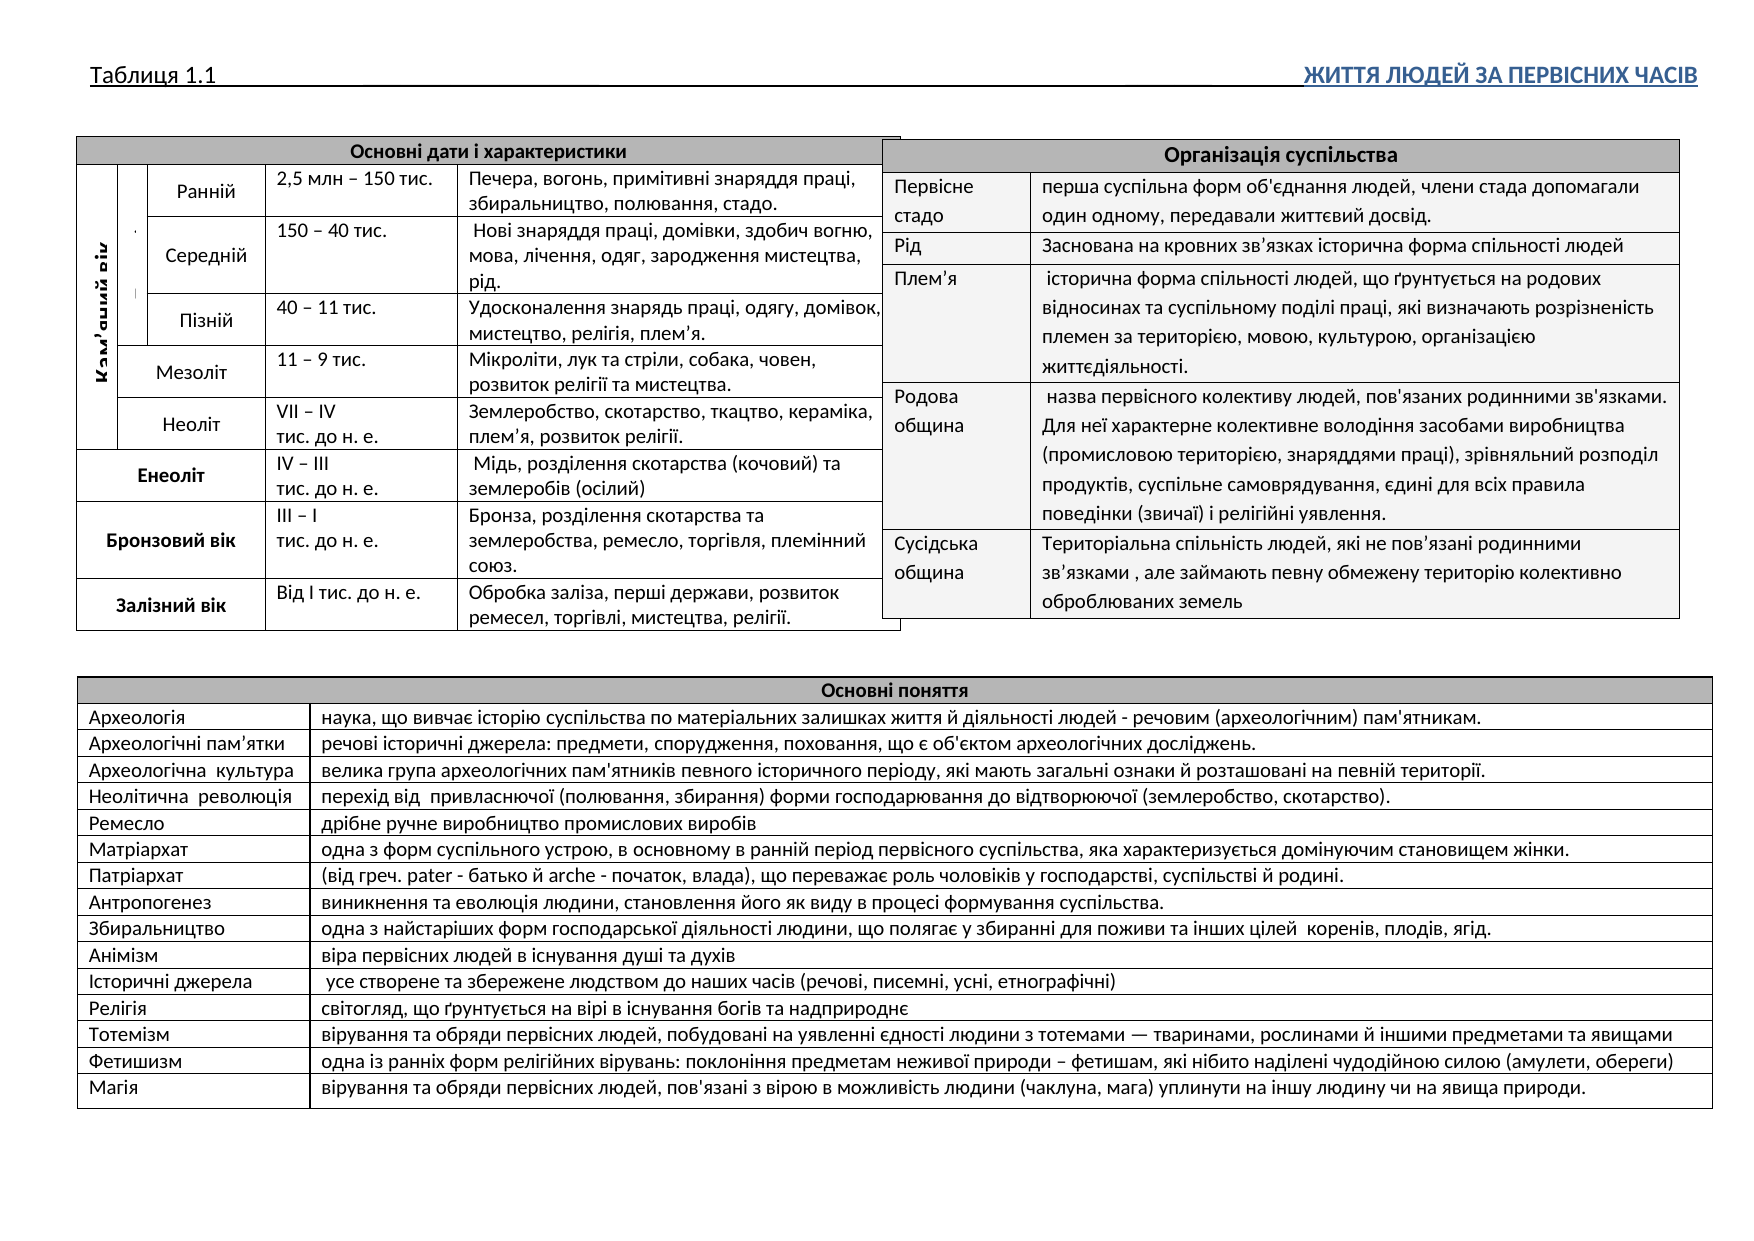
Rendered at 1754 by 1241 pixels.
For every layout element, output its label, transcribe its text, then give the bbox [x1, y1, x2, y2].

table_cell Печера, вогонь, примітивні знаряддя праці, збиральництво, полювання, стадо. [458, 165, 882, 216]
table_cell Тотемізм [78, 1021, 309, 1047]
table_cell Мідь, розділення скотарства (кочовий) та землеробів (осілий) [458, 450, 882, 501]
table_cell світогляд, що ґрунтується на вірі в існування богів та надприроднє [311, 995, 1712, 1020]
table_cell Неоліт [118, 398, 265, 449]
table_cell наука, що вивчає історію суспільства по матеріальних залишках життя й діяльності людей - речовим (археологічним) пам'ятникам. [311, 704, 1712, 729]
table_cell Середній [148, 217, 265, 293]
table_cell Мікроліти, лук та стріли, собака, човен, розвиток релігії та мистецтва. [458, 346, 882, 397]
table_cell 2,5 млн – 150 тис. [266, 165, 457, 216]
table_header Основні дати і характеристики [77, 137, 900, 164]
table_cell III – I тис. до н. е. [266, 502, 457, 578]
table_cell (від греч. pater - батько й arche - початок, влада), що переважає роль чоловіків у господарстві, суспільстві й родині. [311, 863, 1712, 888]
table_cell вірування та обряди первісних людей, пов'язані з вірою в можливість людини (чаклуна, мага) уплинути на іншу людину чи на явища природи. [311, 1074, 1712, 1108]
table_cell перша суспільна форм об'єднання людей, члени стада допомагали один одному, передавали життєвий досвід. [1031, 173, 1679, 232]
table_cell одна з форм суспільного устрою, в основному в ранній період первісного суспільства, яка характеризується домінуючим становищем жінки. [311, 836, 1712, 862]
table_cell назва первісного колективу людей, пов'язаних родинними зв'язками. Для неї характерне колективне володіння засобами виробництва (промисловою територією, знаряддями праці), зрівняльний розподіл продуктів, суспільне самоврядування, єдині для всіх правила поведінки (звичаї) і релігійні уявлення. [1031, 383, 1679, 529]
table_cell вірування та обряди первісних людей, побудовані на уявленні єдності людини з тотемами — тваринами, рослинами й іншими предметами та явищами [311, 1021, 1712, 1047]
table_cell Від I тис. до н. е. [266, 579, 457, 630]
table_cell Обробка заліза, перші держави, розвиток ремесел, торгівлі, мистецтва, релігії. [458, 579, 900, 630]
table_cell Матріархат [78, 836, 309, 862]
table_cell Патріархат [78, 863, 309, 888]
table_cell 150 – 40 тис. [266, 217, 457, 293]
table_cell Релігія [78, 995, 309, 1020]
table_cell перехід від привласнючої (полювання, збирання) форми господарювання до відтворюючої (землеробство, скотарство). [311, 783, 1712, 809]
table_cell Історичні джерела [78, 969, 309, 994]
table_cell речові історичні джерела: предмети, спорудження, поховання, що є об'єктом археологічних досліджень. [311, 730, 1712, 756]
table_cell Плем’я [883, 265, 1030, 382]
table_cell Фетишизм [78, 1048, 309, 1073]
table_cell Ремесло [78, 810, 309, 835]
table_cell історична форма спільності людей, що ґрунтується на родових відносинах та суспільному поділі праці, які визначають розрізненість племен за територією, мовою, культурою, організацією життєдіяльності. [1031, 265, 1679, 382]
table_cell віра первісних людей в існування душі та духів [311, 942, 1712, 967]
table_cell Сусідська община [883, 530, 1030, 618]
table_header Організація суспільства [883, 140, 1679, 172]
table_cell усе створене та збережене людством до наших часів (речові, писемні, усні, етнографічні) [311, 969, 1712, 994]
table_cell Бронзовий вік [77, 502, 265, 578]
table_cell 11 – 9 тис. [266, 346, 457, 397]
table_cell 40 – 11 тис. [266, 294, 457, 345]
table_cell Територіальна спільність людей, які не пов’язані родинними зв’язками , але займають певну обмежену територію колективно оброблюваних земель [1031, 530, 1679, 618]
table_cell одна з найстаріших форм господарської діяльності людини, що полягає у збиранні для поживи та інших цілей коренів, плодів, ягід. [311, 916, 1712, 941]
table_cell Землеробство, скотарство, ткацтво, кераміка, плем’я, розвиток релігії. [458, 398, 882, 449]
table_cell виникнення та еволюція людини, становлення його як виду в процесі формування суспільства. [311, 889, 1712, 914]
table_cell Археологічна культура [78, 757, 309, 782]
table_cell IV – III тис. до н. е. [266, 450, 457, 501]
table_cell Збиральництво [78, 916, 309, 941]
table_cell Археологічні пам’ятки [78, 730, 309, 756]
table_header Основні поняття [78, 678, 1712, 703]
table_cell Кам’яний вік [77, 165, 117, 449]
table_cell Пізній [148, 294, 265, 345]
table_cell Бронза, розділення скотарства та землеробства, ремесло, торгівля, племінний союз. [458, 502, 882, 578]
table_cell Анімізм [78, 942, 309, 967]
table_cell велика група археологічних пам'ятників певного історичного періоду, які мають загальні ознаки й розташовані на певній території. [311, 757, 1712, 782]
table_cell Ранній [148, 165, 265, 216]
table_cell Нові знаряддя праці, домівки, здобич вогню, мова, лічення, одяг, зародження мистецтва, рід. [458, 217, 882, 293]
table_cell Залізний вік [77, 579, 265, 630]
table_cell Палеоліт [118, 165, 147, 345]
table_cell Мезоліт [118, 346, 265, 397]
table_cell VII – IV тис. до н. е. [266, 398, 457, 449]
table_cell Удосконалення знарядь праці, одягу, домівок, мистецтво, релігія, плем’я. [458, 294, 882, 345]
table_cell Енеоліт [77, 450, 265, 501]
table_cell дрібне ручне виробництво промислових виробів [311, 810, 1712, 835]
text Таблиця 1.1 ___________________ _______ ЖИТТЯ ЛЮДЕЙ ЗА ПЕРВІСНИХ ЧАСІВ [88, 59, 1698, 89]
table_cell Антропогенез [78, 889, 309, 914]
table_cell Магія [78, 1074, 309, 1108]
table_cell одна із ранніх форм релігійних вірувань: поклоніння предметам неживої природи – фетишам, які нібито наділені чудодійною силою (амулети, обереги) [311, 1048, 1712, 1073]
table_cell Заснована на кровних зв’язках історична форма спільності людей [1031, 233, 1679, 264]
table_cell Археологія [78, 704, 309, 729]
table_cell Неолітична революція [78, 783, 309, 809]
table_cell Родова община [883, 383, 1030, 529]
table_cell Первісне стадо [883, 173, 1030, 232]
table_cell Рід [883, 233, 1030, 264]
